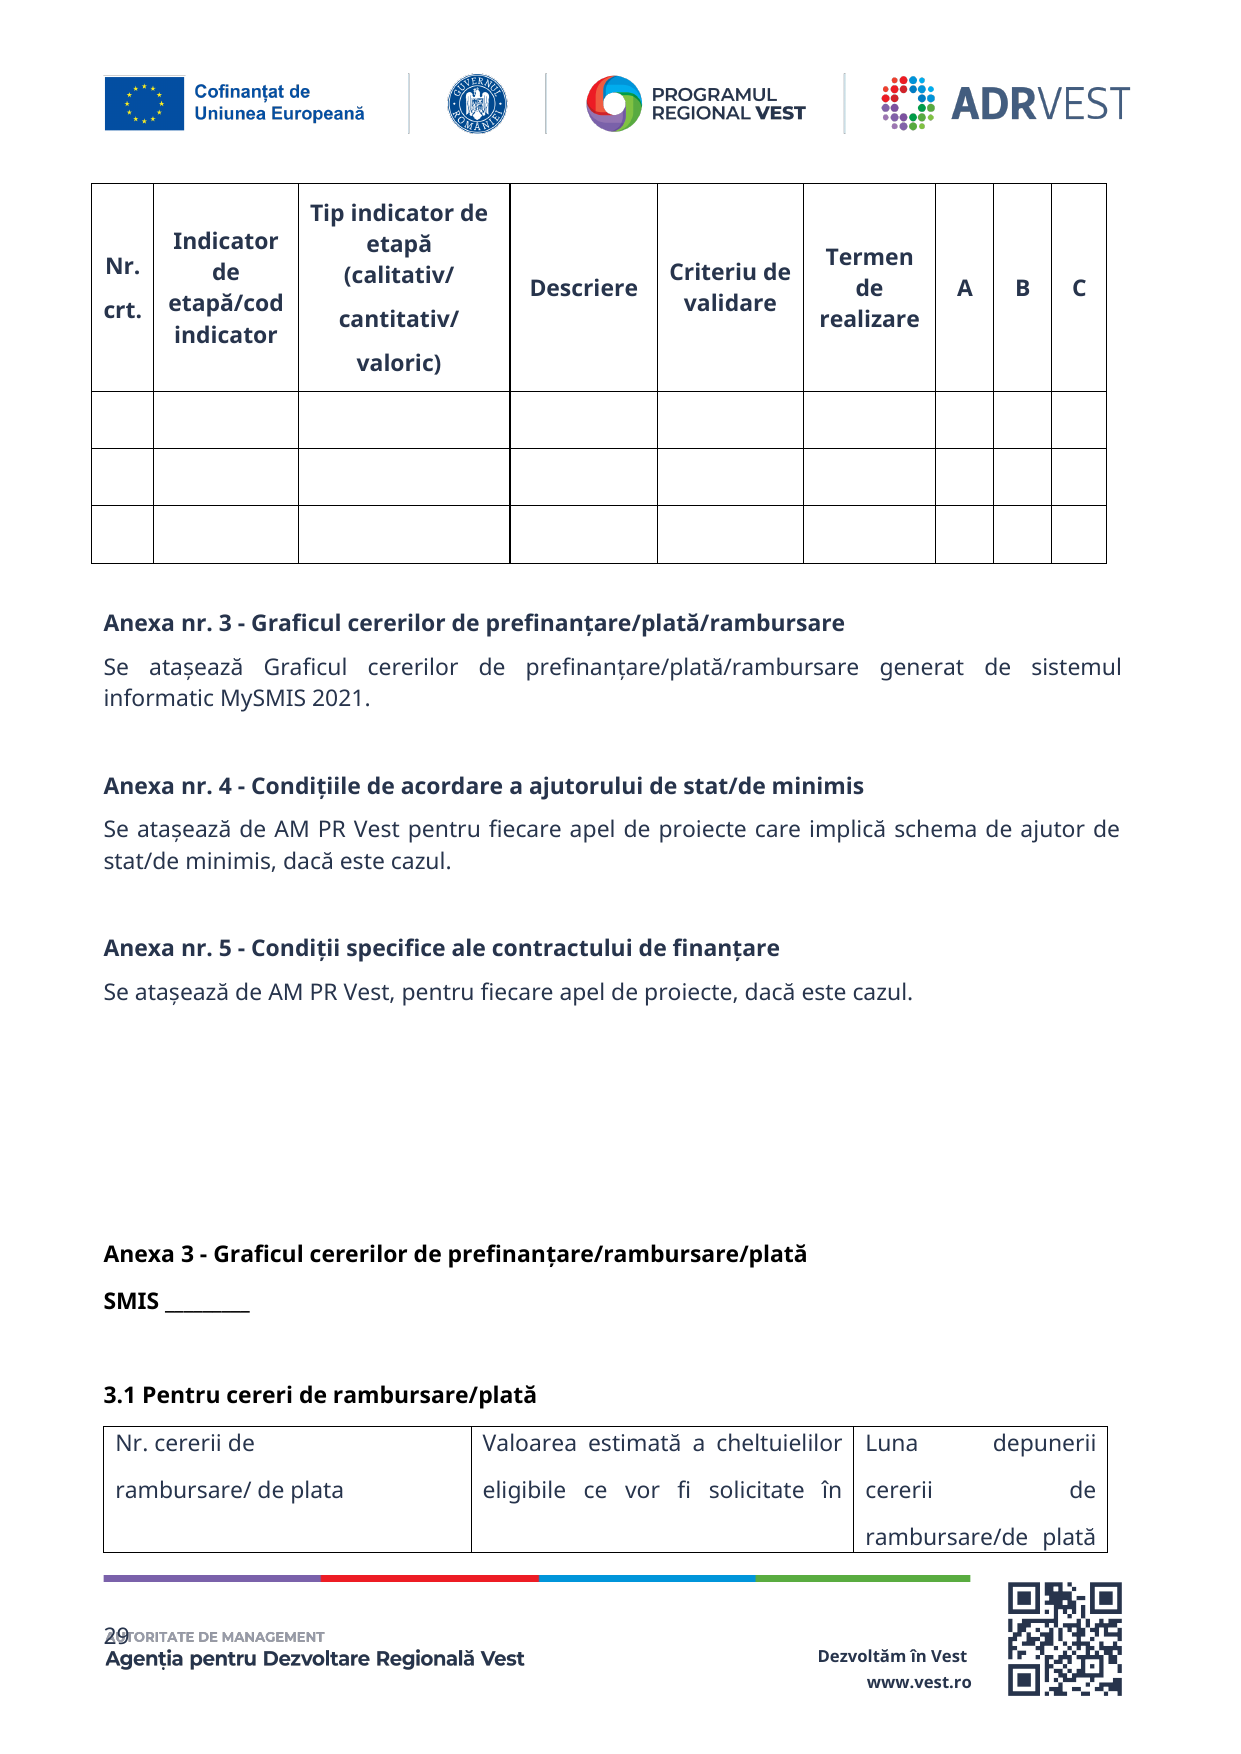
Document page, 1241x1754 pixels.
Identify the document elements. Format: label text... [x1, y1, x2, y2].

table_cell [1052, 506, 1106, 562]
table_header Criteriu de validare [658, 184, 803, 391]
table_cell [511, 449, 657, 505]
table_cell [936, 506, 993, 562]
table_header Nr. crt. [92, 184, 153, 391]
text Anexa nr. 5 - Condiţii specifice ale contractului de finanţare [103, 932, 1122, 963]
picture [1000, 1574, 1131, 1705]
table_header C [1052, 184, 1106, 391]
table_header Termen de realizare [804, 184, 935, 391]
text Anexa nr. 4 - Condiţiile de acordare a ajutorului de stat/de minimis [103, 770, 1122, 801]
table_header B [994, 184, 1051, 391]
table_cell [154, 392, 298, 448]
table_cell [92, 449, 153, 505]
table_cell [658, 449, 803, 505]
table_cell [154, 506, 298, 562]
text Anexa nr. 3 - Graficul cererilor de prefinanţare/plată/rambursare [103, 607, 1122, 638]
table_cell [511, 392, 657, 448]
table_cell [804, 449, 935, 505]
table_cell [658, 506, 803, 562]
table_header A [936, 184, 993, 391]
table_header Nr. cererii de rambursare/ de plata [104, 1427, 471, 1552]
table_header Indicator de etapă/cod indicator [154, 184, 298, 391]
table_cell [994, 392, 1051, 448]
table_cell [1052, 449, 1106, 505]
table_cell [994, 506, 1051, 562]
text Anexa 3 - Graficul cererilor de prefinanțare/rambursare/plată [103, 1238, 1122, 1270]
text Se ataşează Graficul cererilor de prefinanţare/plată/rambursare generat de sistemul informatic MySMIS 2021. [103, 651, 1122, 713]
table_cell [511, 506, 657, 562]
text SMIS _________ [103, 1285, 1122, 1317]
table_header Valoarea estimată a cheltuielilor eligibile ce vor fi solicitate în cererea de rambursare/ de plată (lei)* [472, 1427, 853, 1552]
table_cell [92, 392, 153, 448]
text 3.1 Pentru cereri de rambursare/plată [103, 1379, 1122, 1410]
table_header Tip indicator de etapă (calitativ/ cantitativ/ valoric) [299, 184, 509, 391]
table_cell [299, 449, 509, 505]
table_cell [658, 392, 803, 448]
table_cell [299, 392, 509, 448]
table_cell [1052, 392, 1106, 448]
text Se ataşează de AM PR Vest pentru fiecare apel de proiecte care implică schema de ajutor de stat/de minimis, dacă este cazul. [103, 813, 1122, 876]
text Se ataşează de AM PR Vest, pentru fiecare apel de proiecte, dacă este cazul. [103, 976, 1122, 1007]
table_cell [936, 449, 993, 505]
table_header Descriere [511, 184, 657, 391]
table_header Luna depunerii cererii de rambursare/de plată la AM PR Vest** [854, 1427, 1107, 1552]
table_cell [936, 392, 993, 448]
table_cell [804, 392, 935, 448]
table_cell [92, 506, 153, 562]
table_cell [994, 449, 1051, 505]
picture [103, 73, 1131, 134]
table_cell [804, 506, 935, 562]
table_cell [299, 506, 509, 562]
table_cell [154, 449, 298, 505]
